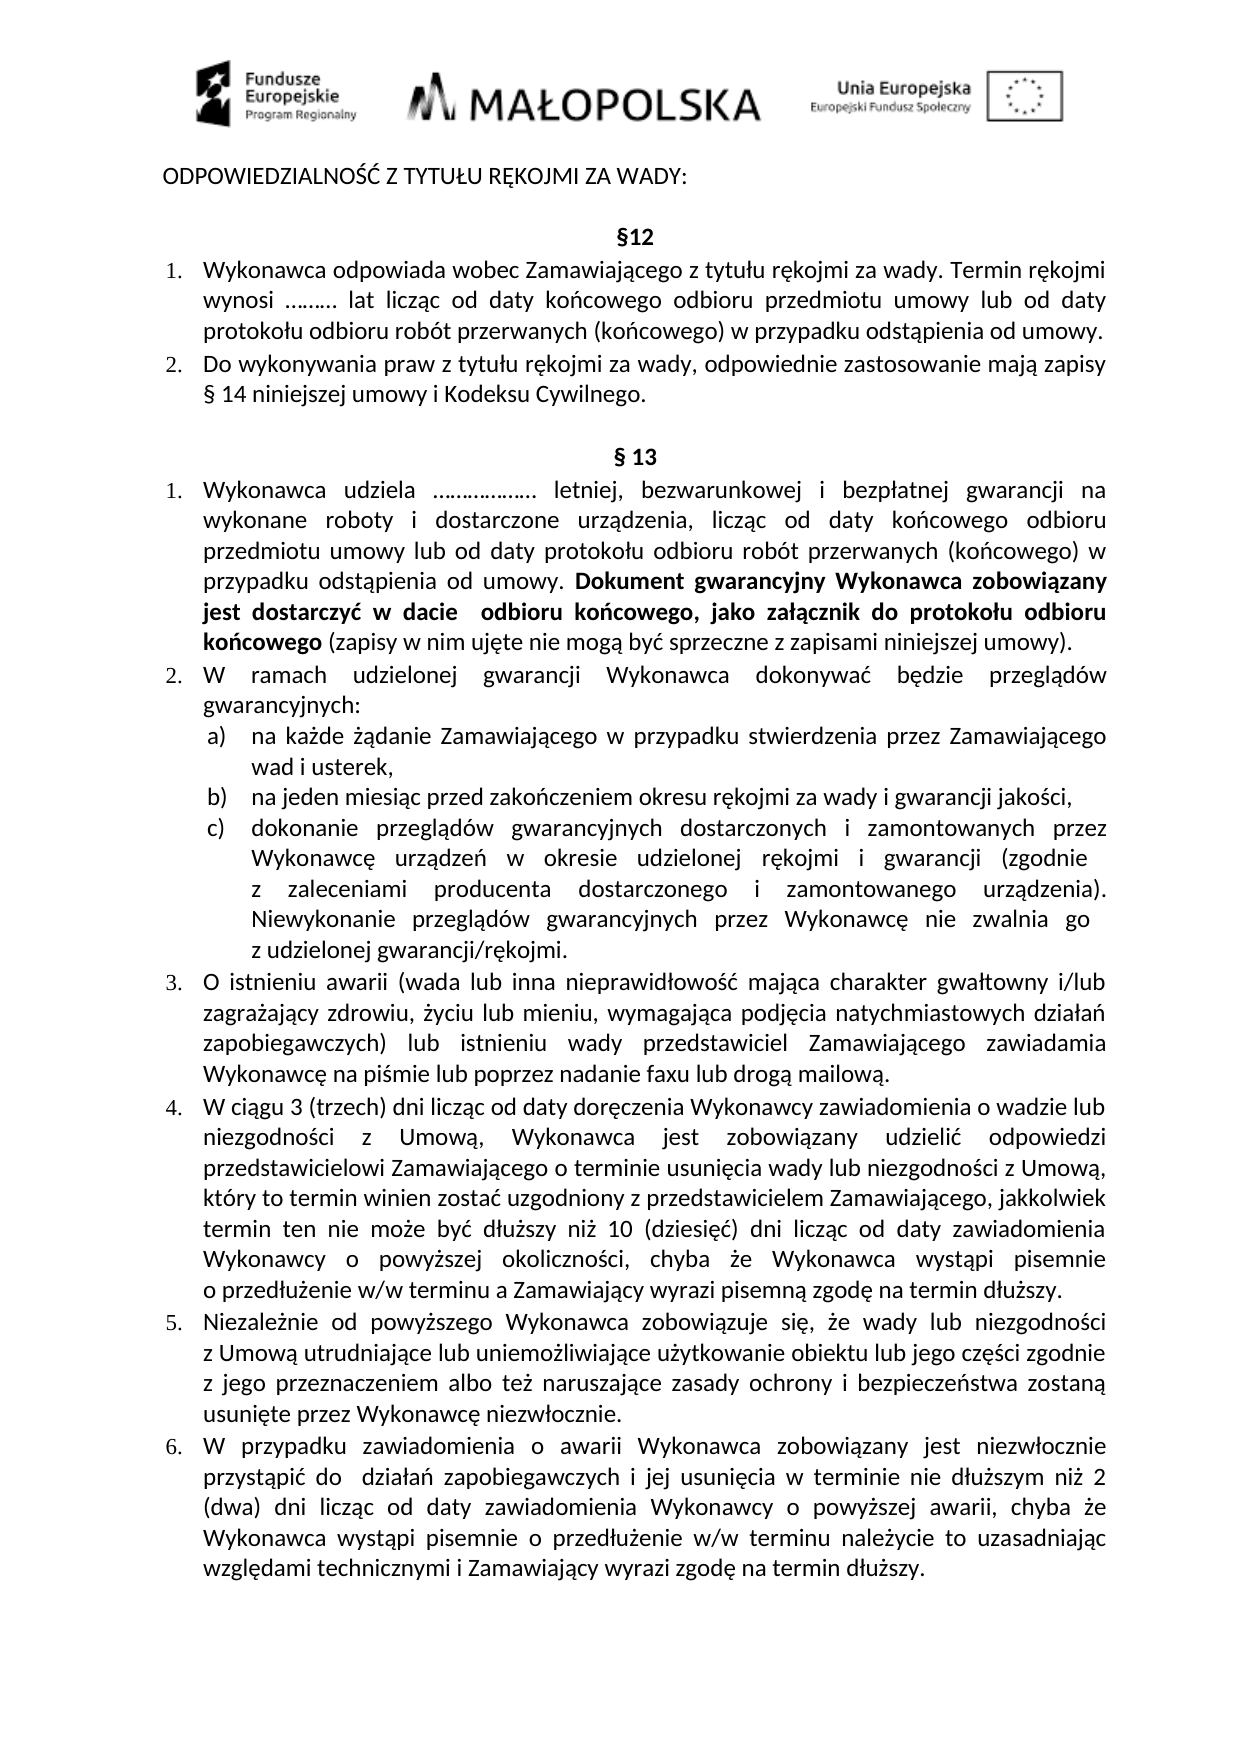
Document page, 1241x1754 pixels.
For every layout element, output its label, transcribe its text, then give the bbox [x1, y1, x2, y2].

list W ciągu 3 (trzech) dni licząc od daty doręczenia Wykonawcy zawiadomienia o wadzie lub niezgodności z Umową, Wykonawca jest zobowiązany udzielić odpowiedzi przedstawicielowi Zamawiającego o terminie usunięcia wady lub niezgodności z Umową, który to termin winien zostać uzgodniony z przedstawicielem Zamawiającego, jakkolwiek termin ten nie może być dłuższy niż 10 (dziesięć) dni licząc od daty zawiadomienia Wykonawcy o powyższej okoliczności, chyba że Wykonawca wystąpi pisemnie o przedłużenie w/w terminu a Zamawiający wyrazi pisemną zgodę na termin dłuższy. [165, 1091, 1107, 1304]
list na jeden miesiąc przed zakończeniem okresu rękojmi za wady i gwarancji jakości, [207, 781, 1107, 812]
list W przypadku zawiadomienia o awarii Wykonawca zobowiązany jest niezwłocznie przystąpić do działań zapobiegawczych i jej usunięcia w terminie nie dłuższym niż 2 (dwa) dni licząc od daty zawiadomienia Wykonawcy o powyższej awarii, chyba że Wykonawca wystąpi pisemnie o przedłużenie w/w terminu należycie to uzasadniając względami technicznymi i Zamawiający wyrazi zgodę na termin dłuższy. [165, 1431, 1107, 1583]
list Wykonawca odpowiada wobec Zamawiającego z tytułu rękojmi za wady. Termin rękojmi wynosi ……… lat licząc od daty końcowego odbioru przedmiotu umowy lub od daty protokołu odbioru robót przerwanych (końcowego) w przypadku odstąpienia od umowy. [165, 254, 1107, 346]
list O istnieniu awarii (wada lub inna nieprawidłowość mająca charakter gwałtowny i/lub zagrażający zdrowiu, życiu lub mieniu, wymagająca podjęcia natychmiastowych działań zapobiegawczych) lub istnieniu wady przedstawiciel Zamawiającego zawiadamia Wykonawcę na piśmie lub poprzez nadanie faxu lub drogą mailową. [165, 966, 1107, 1088]
list Wykonawca udziela ……………… letniej, bezwarunkowej i bezpłatnej gwarancji na wykonane roboty i dostarczone urządzenia, licząc od daty końcowego odbioru przedmiotu umowy lub od daty protokołu odbioru robót przerwanych (końcowego) w przypadku odstąpienia od umowy. Dokument gwarancyjny Wykonawca zobowiązany jest dostarczyć w dacie odbioru końcowego, jako załącznik do protokołu odbioru końcowego (zapisy w nim ujęte nie mogą być sprzeczne z zapisami niniejszej umowy). [165, 474, 1107, 657]
list W ramach udzielonej gwarancji Wykonawca dokonywać będzie przeglądów gwarancyjnych: [165, 659, 1107, 720]
list Niezależnie od powyższego Wykonawca zobowiązuje się, że wady lub niezgodności z Umową utrudniające lub uniemożliwiające użytkowanie obiektu lub jego części zgodnie z jego przeznaczeniem albo też naruszające zasady ochrony i bezpieczeństwa zostaną usunięte przez Wykonawcę niezwłocznie. [165, 1306, 1107, 1428]
list dokonanie przeglądów gwarancyjnych dostarczonych i zamontowanych przez Wykonawcę urządzeń w okresie udzielonej rękojmi i gwarancji (zgodnie z zaleceniami producenta dostarczonego i zamontowanego urządzenia). Niewykonanie przeglądów gwarancyjnych przez Wykonawcę nie zwalnia go z udzielonej gwarancji/rękojmi. [207, 812, 1107, 964]
text ODPOWIEDZIALNOŚĆ Z TYTUŁU RĘKOJMI ZA WADY: [162, 160, 1107, 191]
text § 13 [162, 441, 1107, 472]
list Do wykonywania praw z tytułu rękojmi za wady, odpowiednie zastosowanie mają zapisy § 14 niniejszej umowy i Kodeksu Cywilnego. [165, 348, 1107, 409]
picture [162, 29, 1098, 161]
text §12 [162, 221, 1107, 252]
list na każde żądanie Zamawiającego w przypadku stwierdzenia przez Zamawiającego wad i usterek, [207, 720, 1107, 781]
